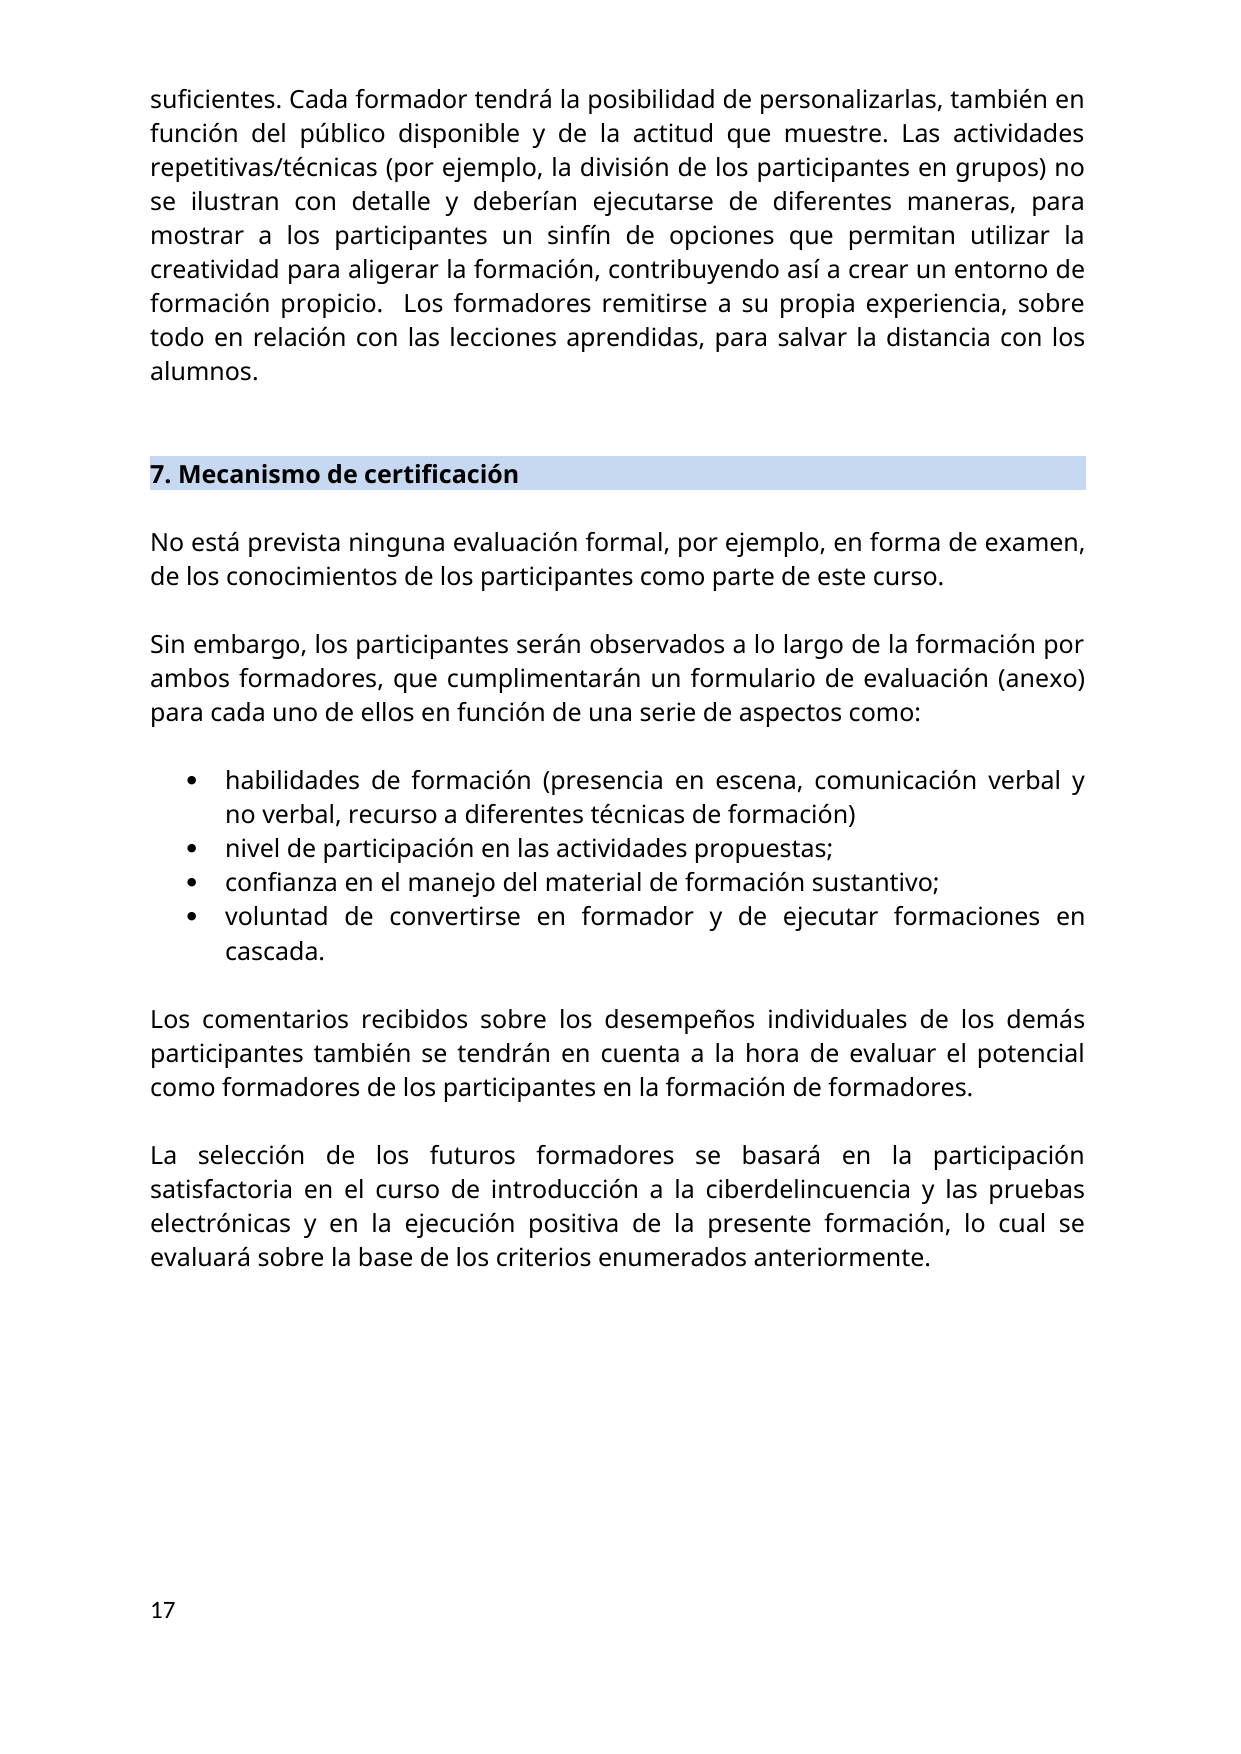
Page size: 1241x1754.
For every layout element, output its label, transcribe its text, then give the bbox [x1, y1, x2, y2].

text Los comentarios recibidos sobre los desempeños individuales de los demás participantes también se tendrán en cuenta a la hora de evaluar el potencial como formadores de los participantes en la formación de formadores. [150, 1001, 1086, 1103]
list nivel de participación en las actividades propuestas; [187, 831, 1086, 865]
list voluntad de convertirse en formador y de ejecutar formaciones en cascada. [187, 899, 1086, 967]
text Sin embargo, los participantes serán observados a lo largo de la formación por ambos formadores, que cumplimentarán un formulario de evaluación (anexo) para cada uno de ellos en función de una serie de aspectos como: [150, 627, 1086, 729]
list habilidades de formación (presencia en escena, comunicación verbal y no verbal, recurso a diferentes técnicas de formación) [187, 763, 1086, 831]
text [150, 82, 1086, 388]
text No está prevista ninguna evaluación formal, por ejemplo, en forma de examen, de los conocimientos de los participantes como parte de este curso. [150, 524, 1086, 592]
list confianza en el manejo del material de formación sustantivo; [187, 865, 1086, 899]
text La selección de los futuros formadores se basará en la participación satisfactoria en el curso de introducción a la ciberdelincuencia y las pruebas electrónicas y en la ejecución positiva de la presente formación, lo cual se evaluará sobre la base de los criterios enumerados anteriormente. [150, 1137, 1086, 1274]
subtitle 7. Mecanismo de certificación [150, 456, 1086, 490]
